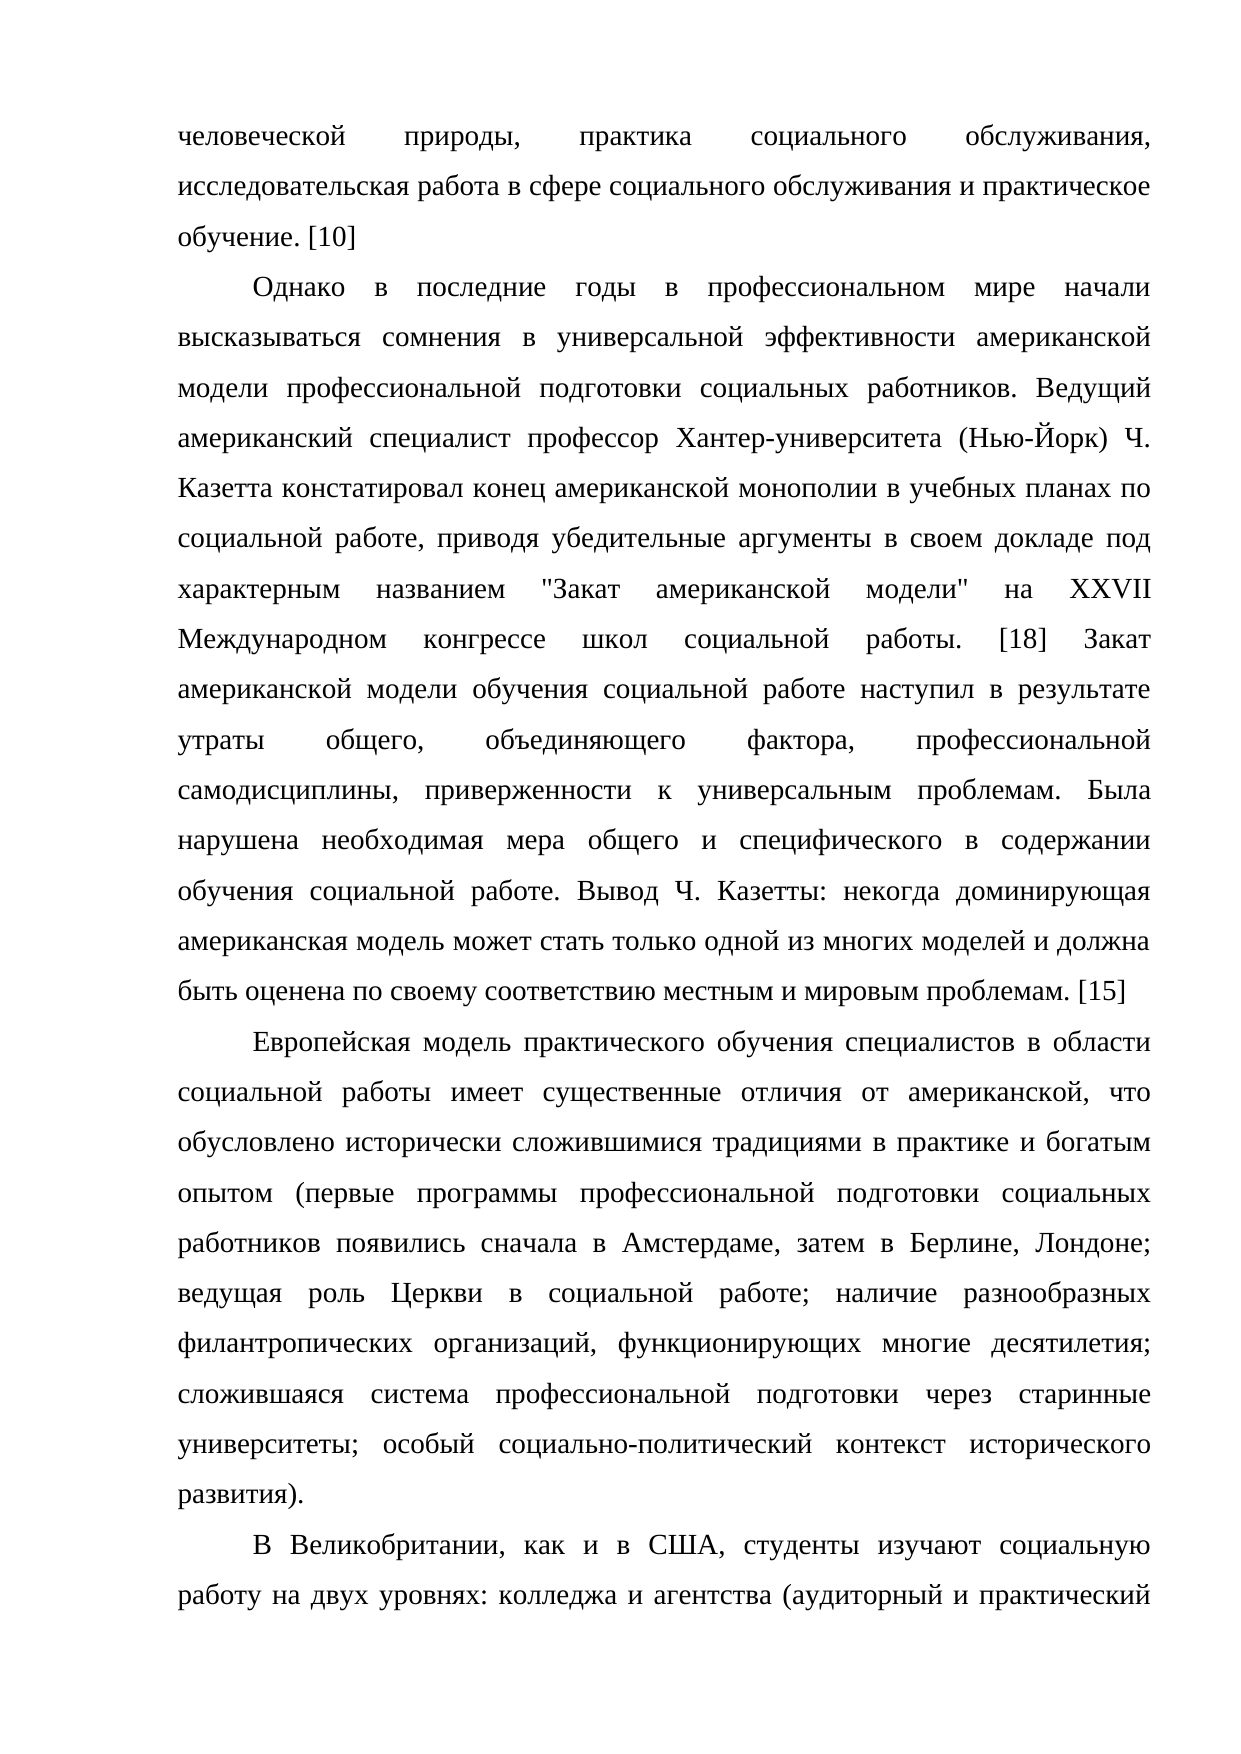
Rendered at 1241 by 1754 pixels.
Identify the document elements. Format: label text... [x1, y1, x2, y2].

text Европейская модель практического обучения специалистов в области социальной работы имеет существенные отличия от американской, что обусловлено исторически сложившимися традициями в практике и богатым опытом (первые программы профессиональной подготовки социальных работников появились сначала в Амстердаме, затем в Берлине, Лондоне; ведущая роль Церкви в социальной работе; наличие разнообразных филантропических организаций, функционирующих многие десятилетия; сложившаяся система профессиональной подготовки через старинные университеты; особый социально-политический контекст исторического развития). [177, 1024, 1152, 1510]
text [177, 118, 1152, 252]
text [177, 1527, 1152, 1611]
text Однако в последние годы в профессиональном мире начали высказываться сомнения в универсальной эффективности американской модели профессиональной подготовки социальных работников. Ведущий американский специалист профессор Хантер-университета (Нью-Йорк) Ч. Казетта констатировал конец американской монополии в учебных планах по социальной работе, приводя убедительные аргументы в своем докладе под характерным названием "Закат американской модели" на XXVII Международном конгрессе школ социальной работы. [18] Закат американской модели обучения социальной работе наступил в результате утраты общего, объединяющего фактора, профессиональной самодисциплины, приверженности к универсальным проблемам. Была нарушена необходимая мера общего и специфического в содержании обучения социальной работе. Вывод Ч. Казетты: некогда доминирующая американская модель может стать только одной из многих моделей и должна быть оценена по своему соответствию местным и мировым проблемам. [15] [177, 269, 1152, 1007]
